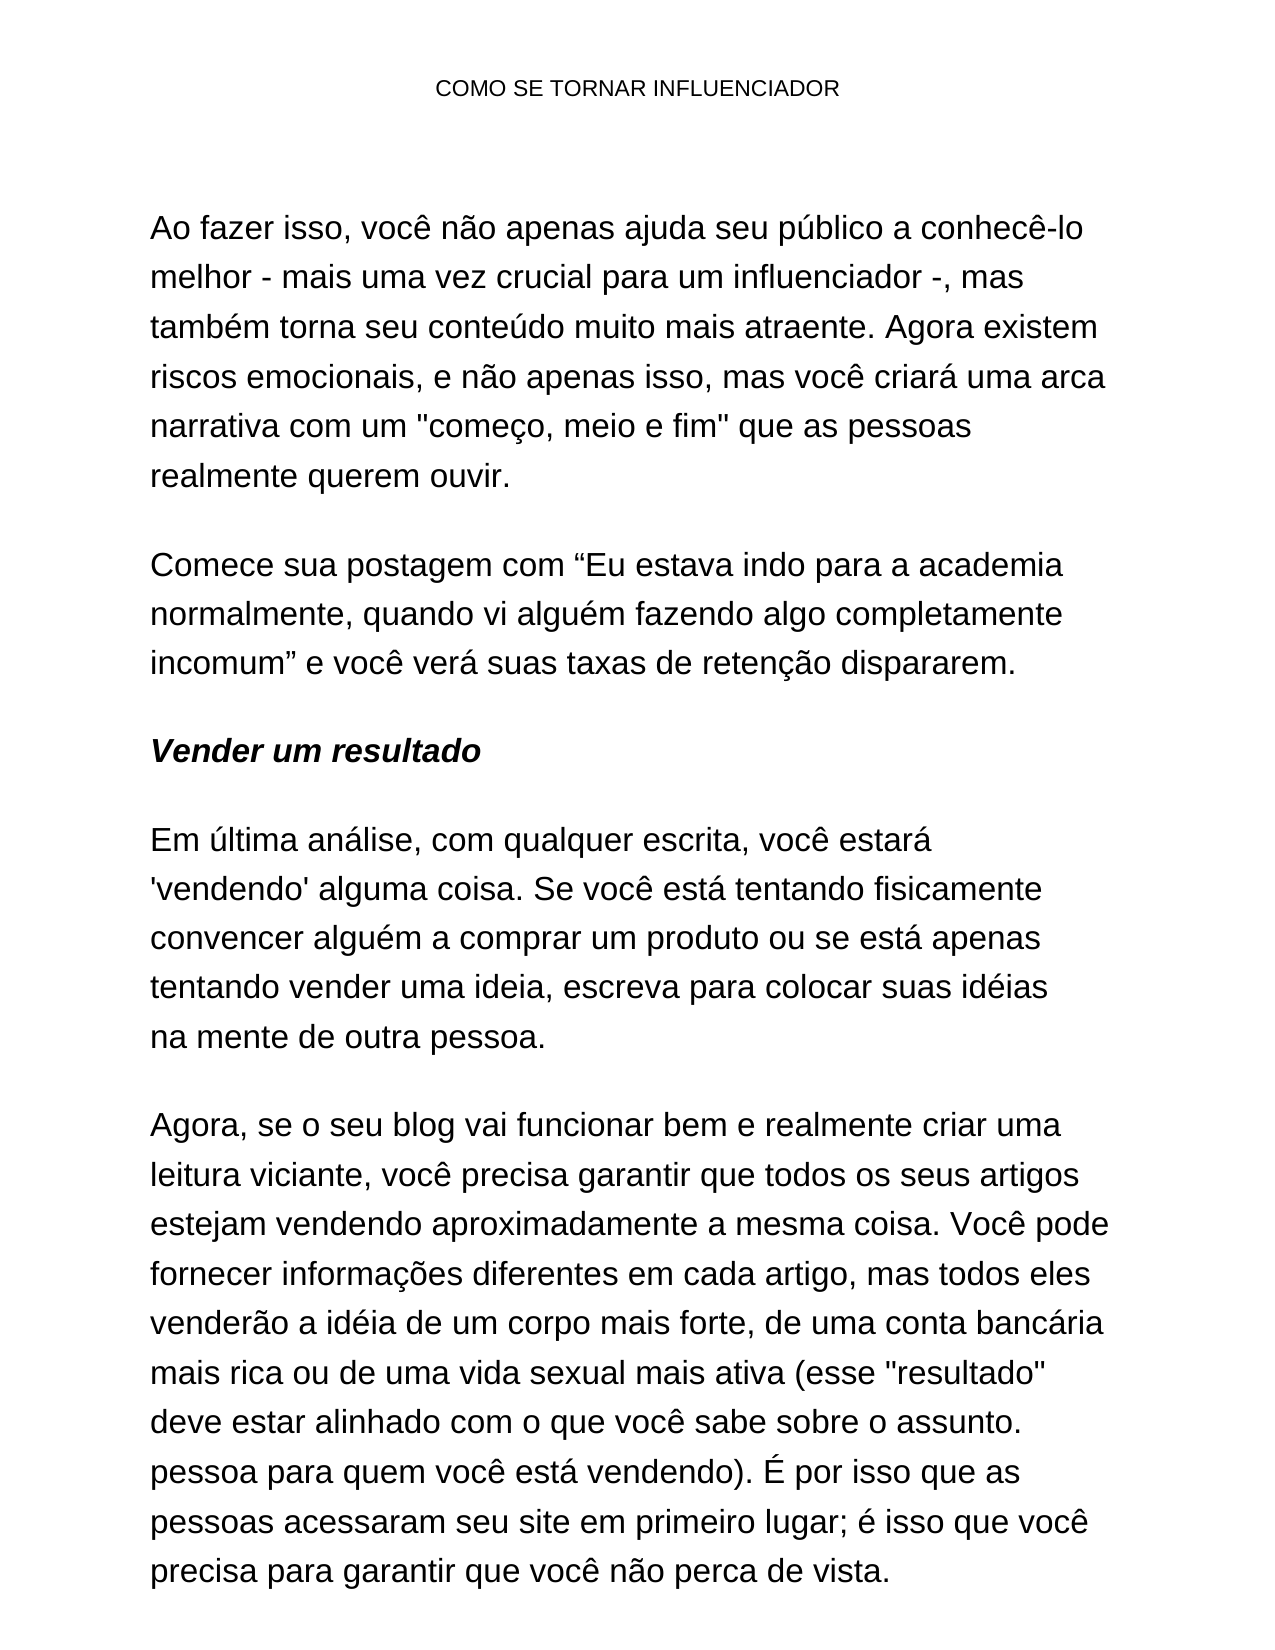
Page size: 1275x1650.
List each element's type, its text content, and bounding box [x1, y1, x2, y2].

text Em última análise, com qualquer escrita, você estará 'vendendo' alguma coisa. Se você está tentando fisicamente convencer alguém a comprar um produto ou se está apenas tentando vender uma ideia, escreva para colocar suas idéias na mente de outra pessoa. [150, 820, 1087, 1055]
text Agora, se o seu blog vai funcionar bem e realmente criar uma leitura viciante, você precisa garantir que todos os seus artigos estejam vendendo aproximadamente a mesma coisa. Você pode fornecer informações diferentes em cada artigo, mas todos eles venderão a idéia de um corpo mais forte, de uma conta bancária mais rica ou de uma vida sexual mais ativa (esse "resultado" deve estar alinhado com o que você sabe sobre o assunto. pessoa para quem você está vendendo). É por isso que as pessoas acessaram seu site em primeiro lugar; é isso que você precisa para garantir que você não perca de vista. [150, 1105, 1123, 1590]
text COMO SE TORNAR INFLUENCIADOR [150, 75, 1125, 102]
text Vender um resultado [150, 731, 1125, 769]
text Ao fazer isso, você não apenas ajuda seu público a conhecê-lo melhor - mais uma vez crucial para um influenciador -, mas também torna seu conteúdo muito mais atraente. Agora existem riscos emocionais, e não apenas isso, mas você criará uma arca narrativa com um "começo, meio e fim" que as pessoas realmente querem ouvir. [150, 208, 1114, 494]
text Comece sua postagem com “Eu estava indo para a academia normalmente, quando vi alguém fazendo algo completamente incomum” e você verá suas taxas de retenção dispararem. [150, 545, 1098, 682]
